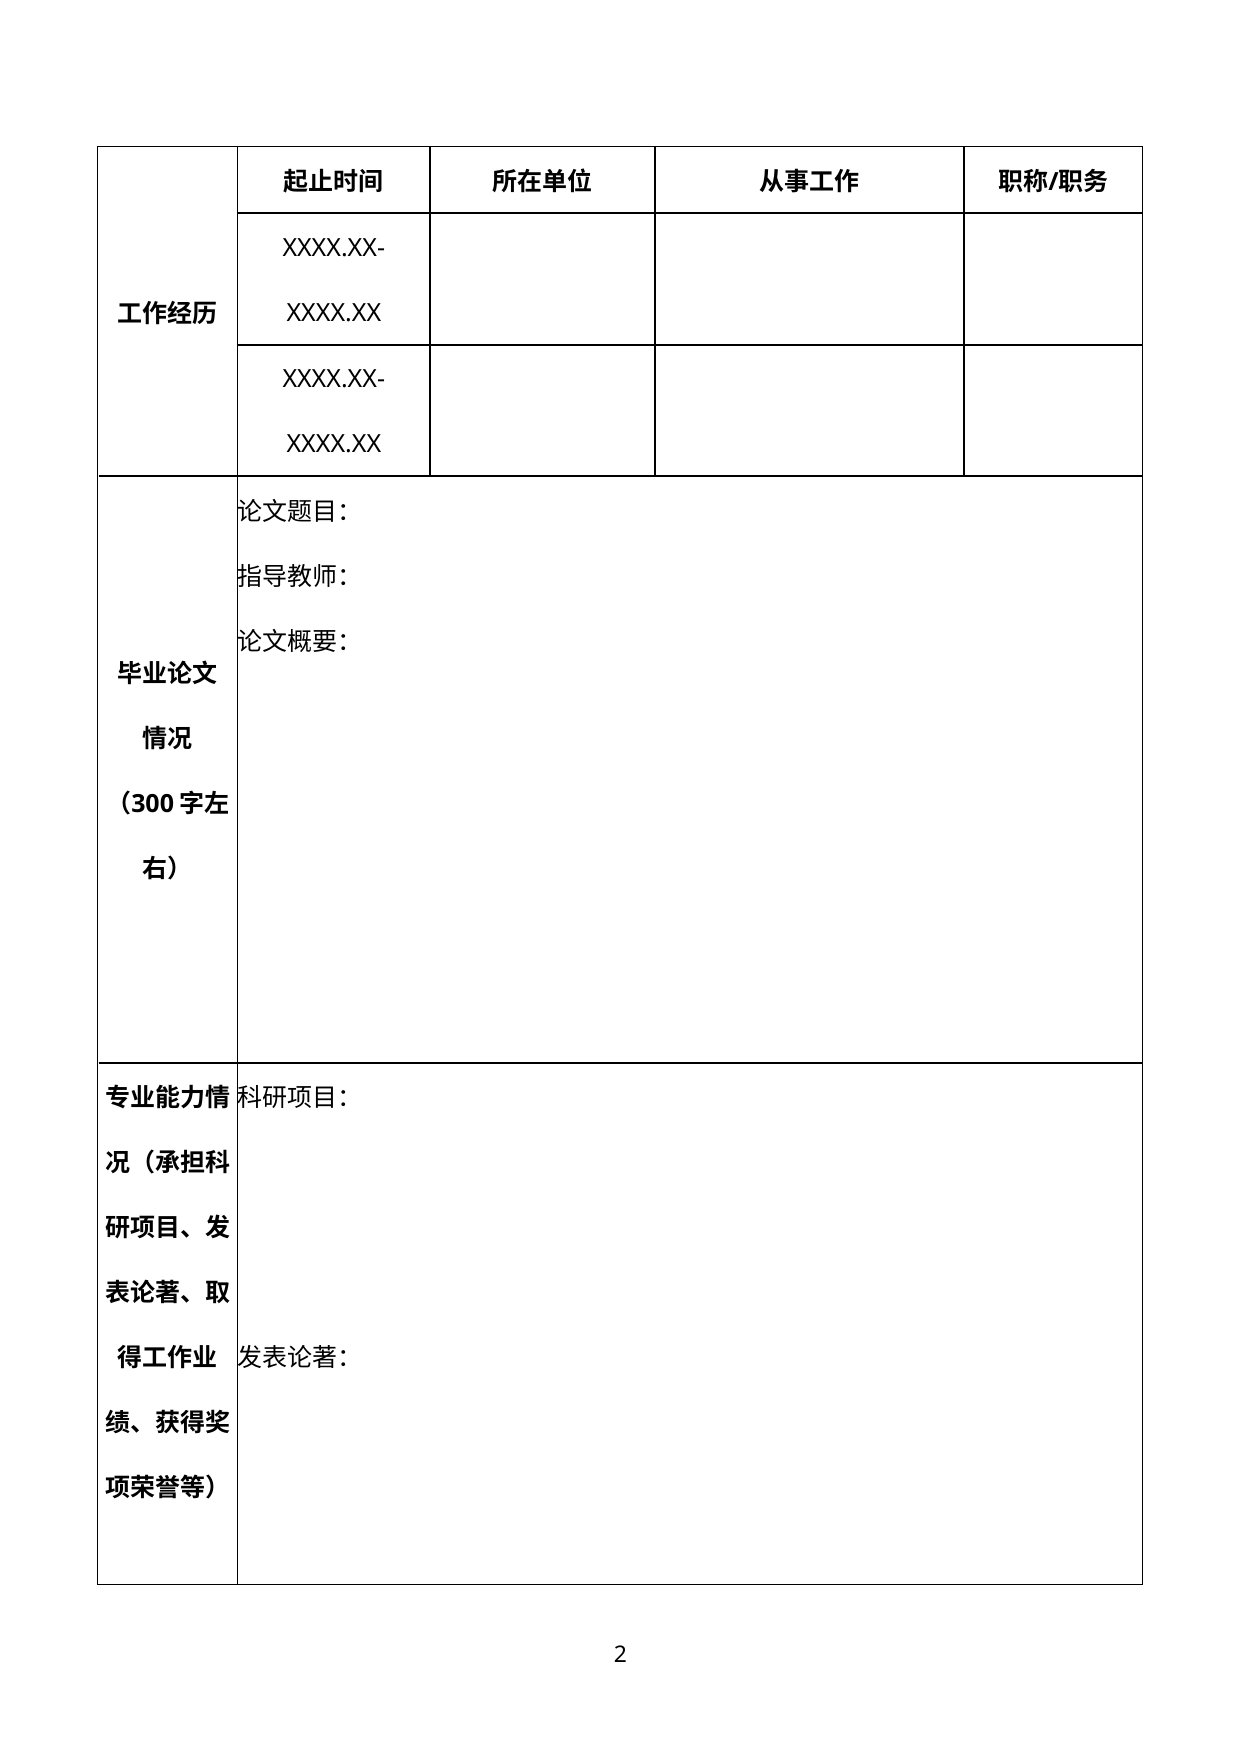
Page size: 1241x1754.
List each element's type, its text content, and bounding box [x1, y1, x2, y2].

table_cell [431, 214, 654, 344]
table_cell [98, 1063, 237, 1583]
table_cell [238, 1064, 1142, 1583]
table_cell [965, 214, 1142, 344]
table_cell 论文题目： 指导教师： 论文概要： [238, 477, 1142, 1062]
table_cell [431, 346, 654, 475]
table_cell 毕业论文 情况 （300字左右） [98, 476, 237, 1062]
table_cell [656, 346, 963, 475]
table_cell XXXX.XX-XXXX.XX [238, 346, 429, 475]
table_cell 从事工作 [656, 147, 963, 212]
table_cell 起止时间 [238, 147, 429, 212]
table_cell 所在单位 [431, 147, 654, 212]
table_cell 工作经历 [98, 147, 237, 475]
table_cell XXXX.XX-XXXX.XX [238, 214, 429, 344]
table_cell 职称/职务 [965, 147, 1142, 212]
table_cell [965, 346, 1142, 475]
table_cell [656, 214, 963, 344]
